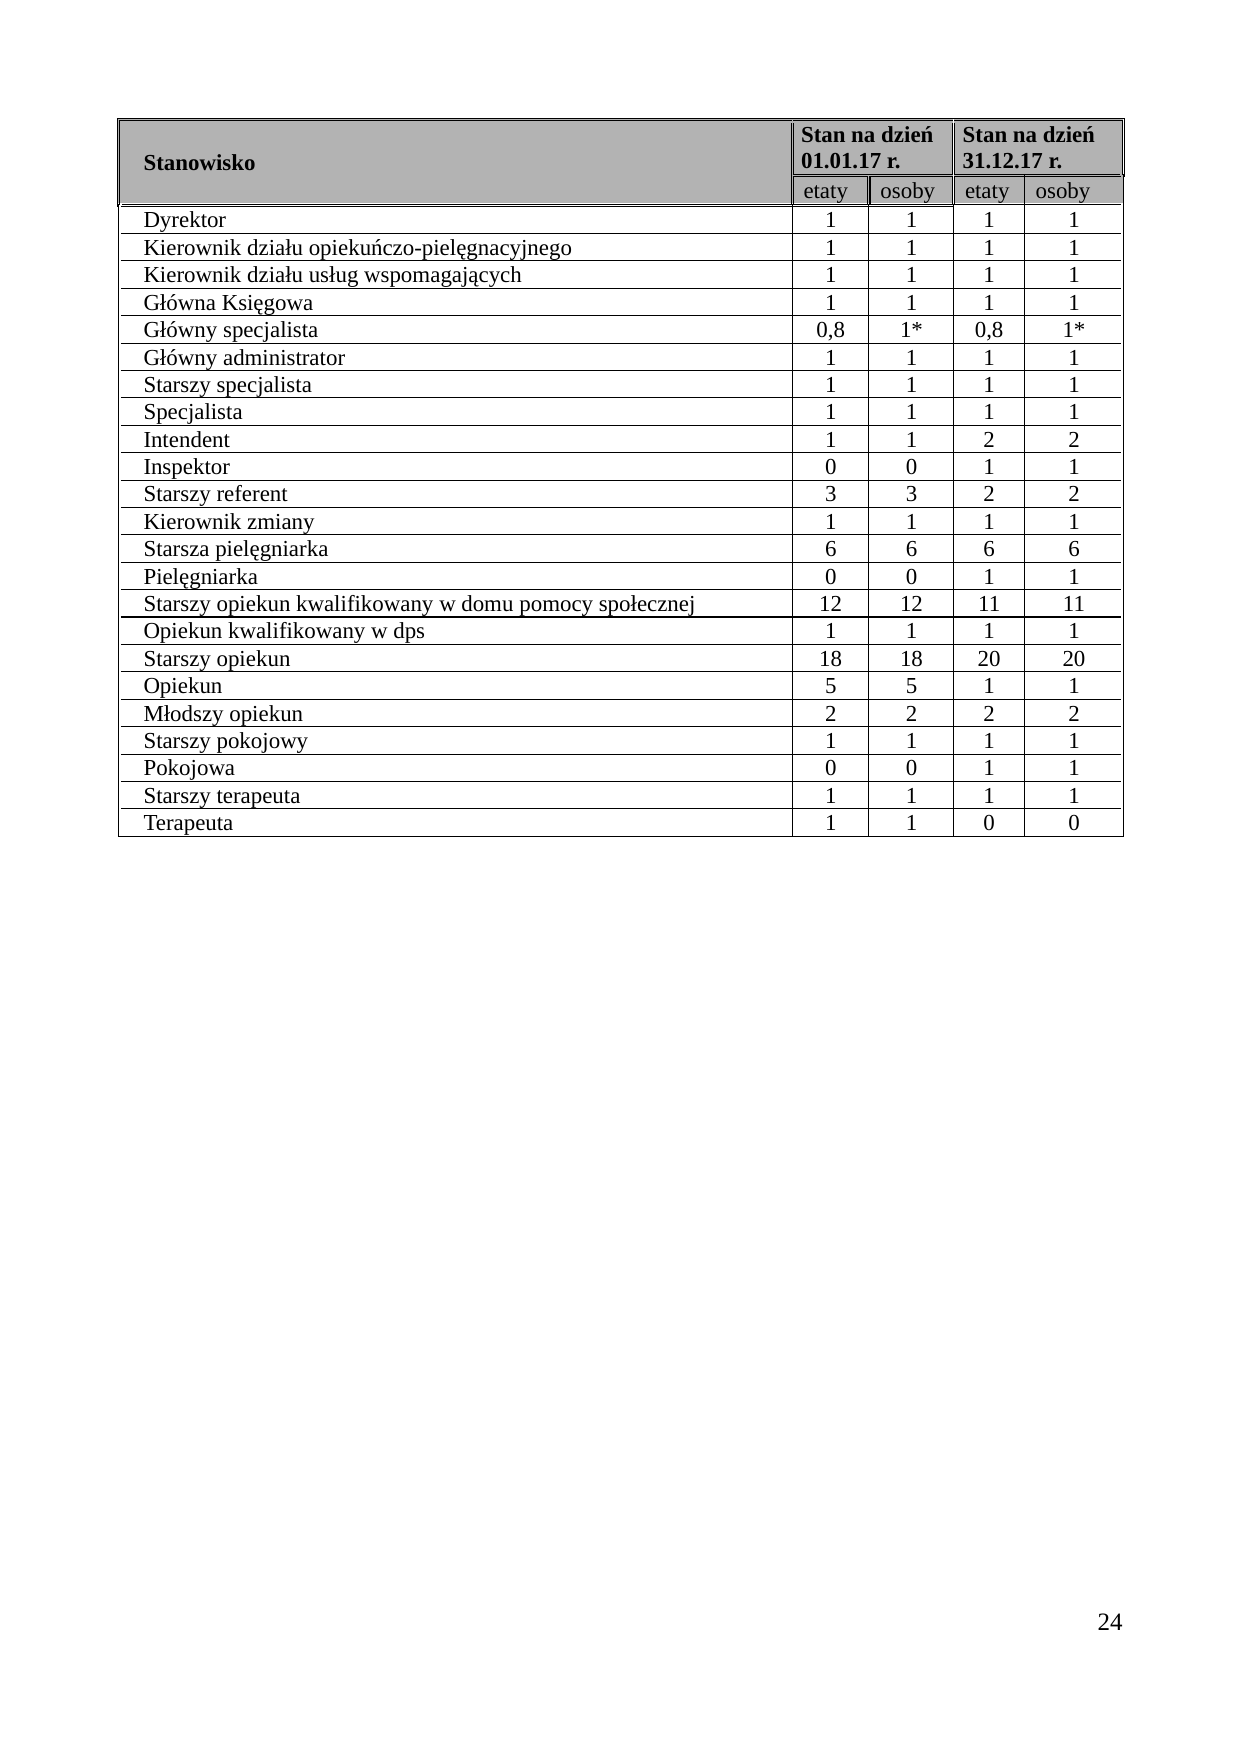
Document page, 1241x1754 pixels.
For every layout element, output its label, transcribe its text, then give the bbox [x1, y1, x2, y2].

table_cell osoby [1025, 174, 1123, 203]
table_cell 0,8 [793, 316, 868, 342]
table_cell 1 [793, 261, 868, 288]
table_cell Starszy specjalista [119, 370, 792, 397]
table_cell 1 [869, 508, 953, 534]
table_cell 5 [869, 672, 953, 699]
table_cell 0 [869, 755, 953, 781]
table_cell 6 [793, 535, 868, 562]
table_cell Terapeuta [119, 808, 792, 836]
table_cell 1 [954, 234, 1024, 260]
table_cell 1 [954, 371, 1024, 397]
table_cell Starsza pielęgniarka [119, 534, 792, 562]
table_cell Starszy opiekun [119, 644, 792, 671]
table_cell 1 [1025, 671, 1123, 699]
table_cell 1* [1025, 315, 1123, 342]
table_cell 1 [954, 344, 1024, 370]
table_cell 1 [1025, 781, 1123, 808]
table_cell 3 [869, 481, 953, 507]
table_cell Kierownik działu opiekuńczo-pielęgnacyjnego [119, 233, 792, 260]
table_cell Dyrektor [119, 204, 792, 233]
table_cell 1 [869, 727, 953, 753]
table_cell 0 [793, 755, 868, 781]
table_cell Starszy opiekun kwalifikowany w domu pomocy społecznej [119, 589, 792, 616]
table_cell 1 [869, 809, 953, 836]
table_cell 2 [1025, 699, 1123, 726]
table_cell 1 [869, 289, 953, 315]
table_cell 1 [793, 207, 868, 233]
table_cell 1 [869, 261, 953, 288]
table_cell 1 [869, 426, 953, 452]
table_header Stanowisko [120, 121, 792, 203]
table_cell 11 [1025, 589, 1123, 616]
table_cell 1 [1025, 233, 1123, 260]
table_cell 1 [1025, 397, 1123, 425]
table_cell 6 [1025, 534, 1123, 562]
table_cell 1 [954, 727, 1024, 753]
table_cell 6 [954, 535, 1024, 562]
table_cell 1 [954, 755, 1024, 781]
table_cell 1 [1025, 260, 1123, 288]
table_cell 20 [954, 645, 1024, 671]
table_cell Starszy referent [119, 480, 792, 507]
table_header Stan na dzień 31.12.17 r. [954, 121, 1122, 174]
table_cell Starszy pokojowy [119, 726, 792, 753]
table_cell 1 [1025, 562, 1123, 589]
table_cell 1 [869, 344, 953, 370]
table_cell Główny specjalista [119, 315, 792, 342]
table_cell 1 [1025, 754, 1123, 781]
table_cell 6 [869, 535, 953, 562]
table_cell 1 [1025, 507, 1123, 534]
table_cell 1 [793, 508, 868, 534]
table_cell 1 [793, 618, 868, 644]
table_cell 1 [954, 261, 1024, 288]
table_cell 0 [793, 563, 868, 589]
table_cell 1 [954, 453, 1024, 479]
table_cell 1* [869, 316, 953, 342]
table_cell 1 [793, 782, 868, 808]
table_cell 1 [1025, 726, 1123, 753]
table_cell 1 [793, 727, 868, 753]
table_cell Pokojowa [119, 754, 792, 781]
table_cell Specjalista [119, 397, 792, 425]
table_cell 1 [1025, 370, 1123, 397]
table_cell Starszy terapeuta [119, 781, 792, 808]
table_cell 3 [793, 481, 868, 507]
table_cell 1 [1025, 204, 1123, 233]
table_cell 1 [869, 618, 953, 644]
table_cell 1 [954, 508, 1024, 534]
table_cell etaty [955, 177, 1024, 203]
table_cell Główny administrator [119, 343, 792, 370]
table_cell Pielęgniarka [119, 562, 792, 589]
table_cell 1 [954, 563, 1024, 589]
table_cell 1 [1025, 343, 1123, 370]
table_cell 1 [793, 809, 868, 836]
table_cell 1 [869, 782, 953, 808]
table_cell 11 [954, 590, 1024, 616]
table_cell 1 [869, 398, 953, 425]
table_cell 0 [793, 453, 868, 479]
table_cell osoby [871, 177, 952, 203]
table_cell 1 [954, 398, 1024, 425]
table_cell 1 [954, 618, 1024, 644]
table_cell 1 [954, 672, 1024, 699]
table_cell 1 [1025, 452, 1123, 479]
table_cell 2 [954, 481, 1024, 507]
table_cell 0,8 [954, 316, 1024, 342]
table_cell etaty [794, 177, 867, 203]
table_cell Opiekun kwalifikowany w dps [119, 616, 792, 644]
table_cell 2 [1025, 425, 1123, 452]
table_cell 18 [869, 645, 953, 671]
table_cell Kierownik działu usług wspomagających [119, 260, 792, 288]
table_cell 1 [793, 426, 868, 452]
table_cell 20 [1025, 644, 1123, 671]
table_cell 1 [869, 371, 953, 397]
table_cell 2 [793, 700, 868, 726]
table_cell 1 [793, 344, 868, 370]
table_cell 18 [793, 645, 868, 671]
table_cell 1 [1025, 288, 1123, 315]
table_cell 1 [1025, 616, 1123, 644]
table_cell 2 [954, 426, 1024, 452]
table_cell 1 [793, 398, 868, 425]
table_cell 2 [869, 700, 953, 726]
table_header Stan na dzień 01.01.17 r. [792, 121, 953, 174]
table_cell Opiekun [119, 671, 792, 699]
table_cell 0 [1025, 808, 1123, 836]
table_cell 0 [869, 563, 953, 589]
table_cell 1 [793, 234, 868, 260]
table_cell Kierownik zmiany [119, 507, 792, 534]
table_cell 1 [793, 371, 868, 397]
table_cell Młodszy opiekun [119, 699, 792, 726]
table_cell 0 [869, 453, 953, 479]
table_cell Główna Księgowa [119, 288, 792, 315]
table_cell 1 [793, 289, 868, 315]
table_cell 5 [793, 672, 868, 699]
table_cell Intendent [119, 425, 792, 452]
table_cell 1 [869, 234, 953, 260]
table_cell 0 [954, 809, 1024, 836]
table_cell 1 [954, 289, 1024, 315]
table_cell 2 [954, 700, 1024, 726]
table_cell 1 [869, 207, 953, 233]
table_cell 1 [954, 205, 1024, 233]
table_cell Inspektor [119, 452, 792, 479]
table_cell 1 [954, 782, 1024, 808]
table_cell 2 [1025, 480, 1123, 507]
table_cell 12 [793, 590, 868, 616]
table_cell 12 [869, 590, 953, 616]
